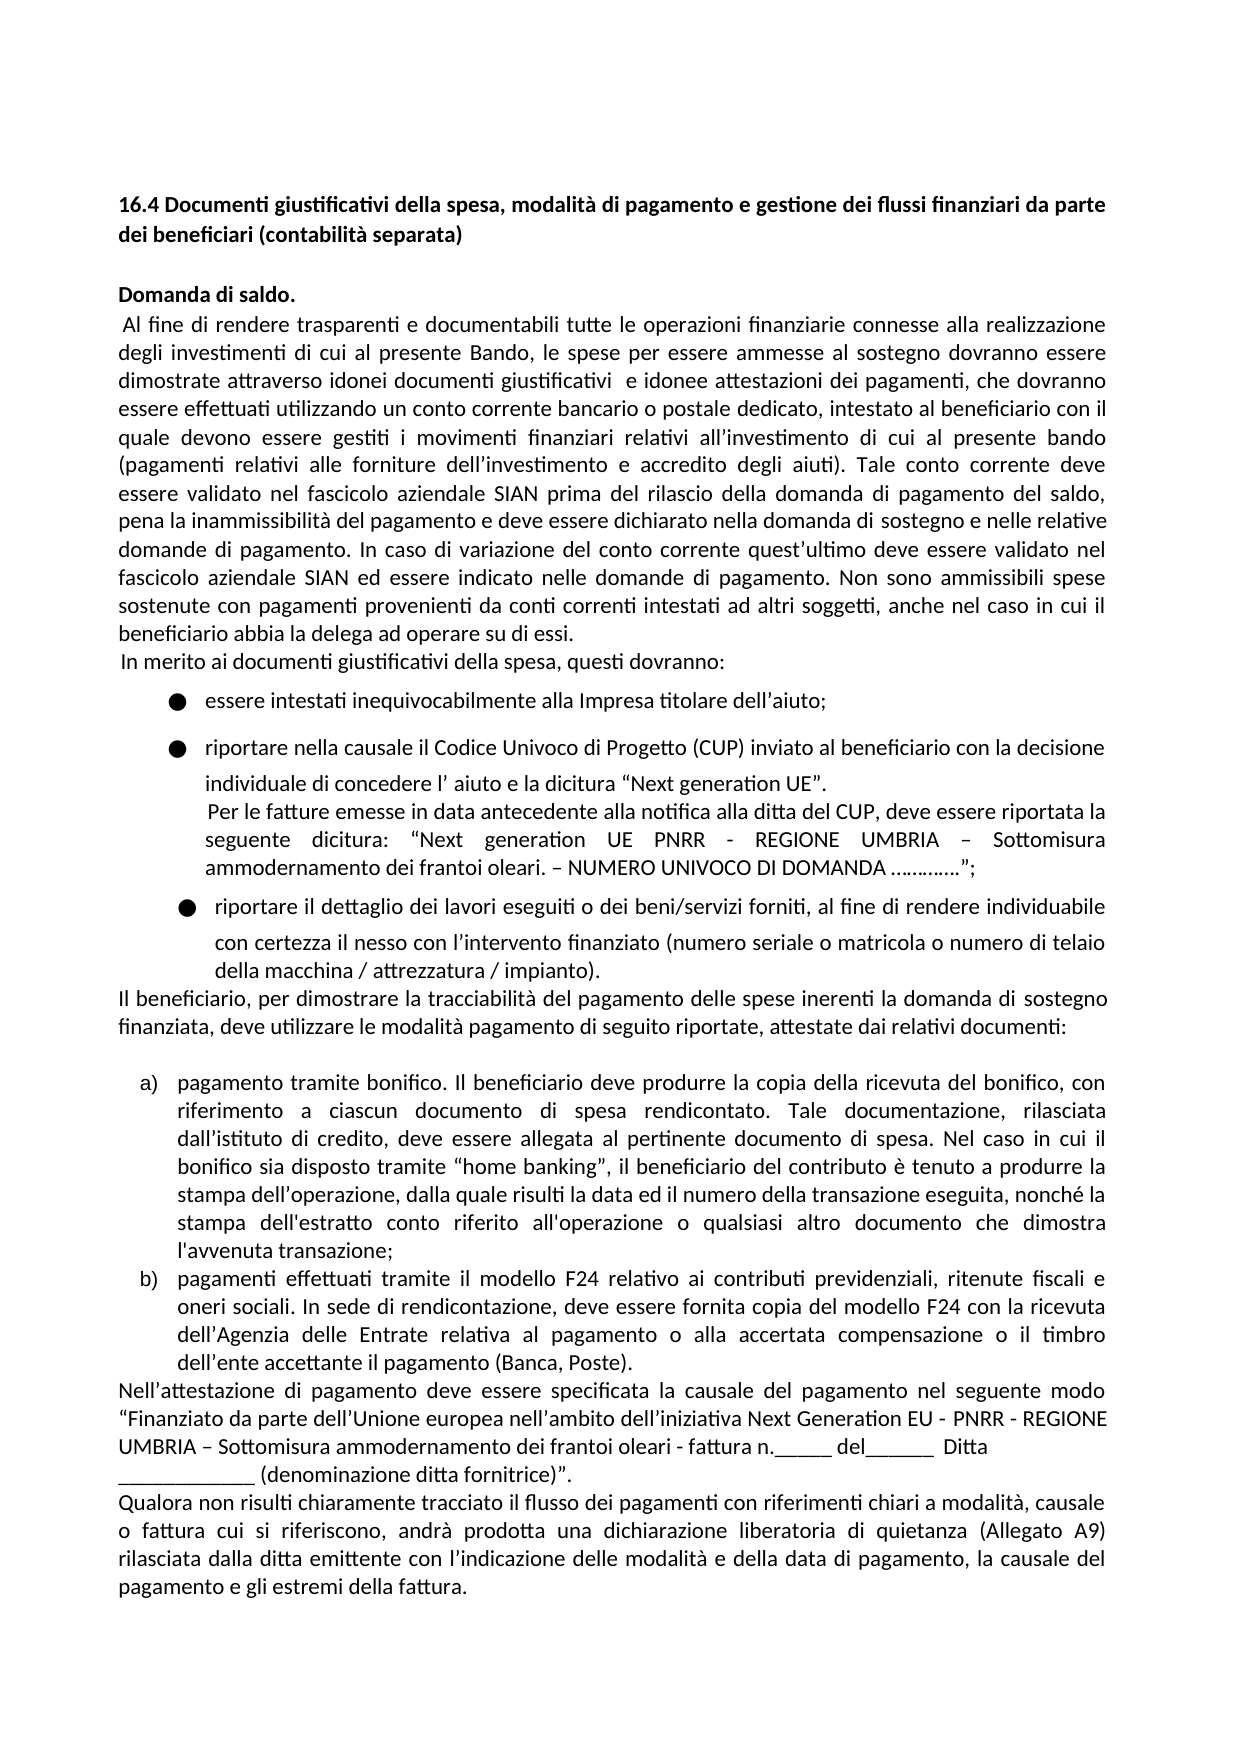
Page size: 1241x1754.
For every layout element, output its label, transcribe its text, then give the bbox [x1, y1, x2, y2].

text Il beneficiario, per dimostrare la tracciabilità del pagamento delle spese inerenti la domanda di sostegno finanziata, deve utilizzare le modalità pagamento di seguito riportate, attestate dai relativi documenti: [118, 984, 1107, 1040]
list riportare il dettaglio dei lavori eseguiti o dei beni/servizi forniti, al fine di rendere individuabile con certezza il nesso con l’intervento finanziato (numero seriale o matricola o numero di telaio della macchina / attrezzatura / impianto). [177, 881, 1107, 984]
text 16.4 Documenti giustificativi della spesa, modalità di pagamento e gestione dei flussi finanziari da parte dei beneficiari (contabilità separata) [118, 190, 1107, 248]
list riportare nella causale il Codice Univoco di Progetto (CUP) inviato al beneficiario con la decisione individuale di concedere l’ aiuto e la dicitura “Next generation UE”. [167, 722, 1107, 797]
list pagamenti effettuati tramite il modello F24 relativo ai contributi previdenziali, ritenute fiscali e oneri sociali. In sede di rendicontazione, deve essere fornita copia del modello F24 con la ricevuta dell’Agenzia delle Entrate relativa al pagamento o alla accertata compensazione o il timbro dell’ente accettante il pagamento (Banca, Poste). [139, 1264, 1107, 1376]
list pagamento tramite bonifico. Il beneficiario deve produrre la copia della ricevuta del bonifico, con riferimento a ciascun documento di spesa rendicontato. Tale documentazione, rilasciata dall’istituto di credito, deve essere allegata al pertinente documento di spesa. Nel caso in cui il bonifico sia disposto tramite “home banking”, il beneficiario del contributo è tenuto a produrre la stampa dell’operazione, dalla quale risulti la data ed il numero della transazione eseguita, nonché la stampa dell'estratto conto riferito all'operazione o qualsiasi altro documento che dimostra l'avvenuta transazione; [139, 1068, 1107, 1264]
text Nell’attestazione di pagamento deve essere specificata la causale del pagamento nel seguente modo “Finanziato da parte dell’Unione europea nell’ambito dell’iniziativa Next Generation EU - PNRR - REGIONE UMBRIA – Sottomisura ammodernamento dei frantoi oleari - fattura n._____ del______ Ditta ____________ (denominazione ditta fornitrice)”. [118, 1376, 1107, 1488]
text Qualora non risulti chiaramente tracciato il flusso dei pagamenti con riferimenti chiari a modalità, causale o fattura cui si riferiscono, andrà prodotta una dichiarazione liberatoria di quietanza (Allegato A9) rilasciata dalla ditta emittente con l’indicazione delle modalità e della data di pagamento, la causale del pagamento e gli estremi della fattura. [118, 1488, 1107, 1600]
text In merito ai documenti giustificativi della spesa, questi dovranno: [115, 647, 1107, 675]
text Per le fatture emesse in data antecedente alla notifica alla ditta del CUP, deve essere riportata la seguente dicitura: “Next generation UE PNRR - REGIONE UMBRIA – Sottomisura ammodernamento dei frantoi oleari. – NUMERO UNIVOCO DI DOMANDA ………….”; [202, 797, 1107, 881]
text Domanda di saldo. [118, 280, 1107, 308]
text Al fine di rendere trasparenti e documentabili tutte le operazioni finanziarie connesse alla realizzazione degli investimenti di cui al presente Bando, le spese per essere ammesse al sostegno dovranno essere dimostrate attraverso idonei documenti giustificativi e idonee attestazioni dei pagamenti, che dovranno essere effettuati utilizzando un conto corrente bancario o postale dedicato, intestato al beneficiario con il quale devono essere gestiti i movimenti finanziari relativi all’investimento di cui al presente bando (pagamenti relativi alle forniture dell’investimento e accredito degli aiuti). Tale conto corrente deve essere validato nel fascicolo aziendale SIAN prima del rilascio della domanda di pagamento del saldo, pena la inammissibilità del pagamento e deve essere dichiarato nella domanda di sostegno e nelle relative domande di pagamento. In caso di variazione del conto corrente quest’ultimo deve essere validato nel fascicolo aziendale SIAN ed essere indicato nelle domande di pagamento. Non sono ammissibili spese sostenute con pagamenti provenienti da conti correnti intestati ad altri soggetti, anche nel caso in cui il beneficiario abbia la delega ad operare su di essi. [115, 311, 1107, 647]
list essere intestati inequivocabilmente alla Impresa titolare dell’aiuto; [167, 675, 1107, 722]
